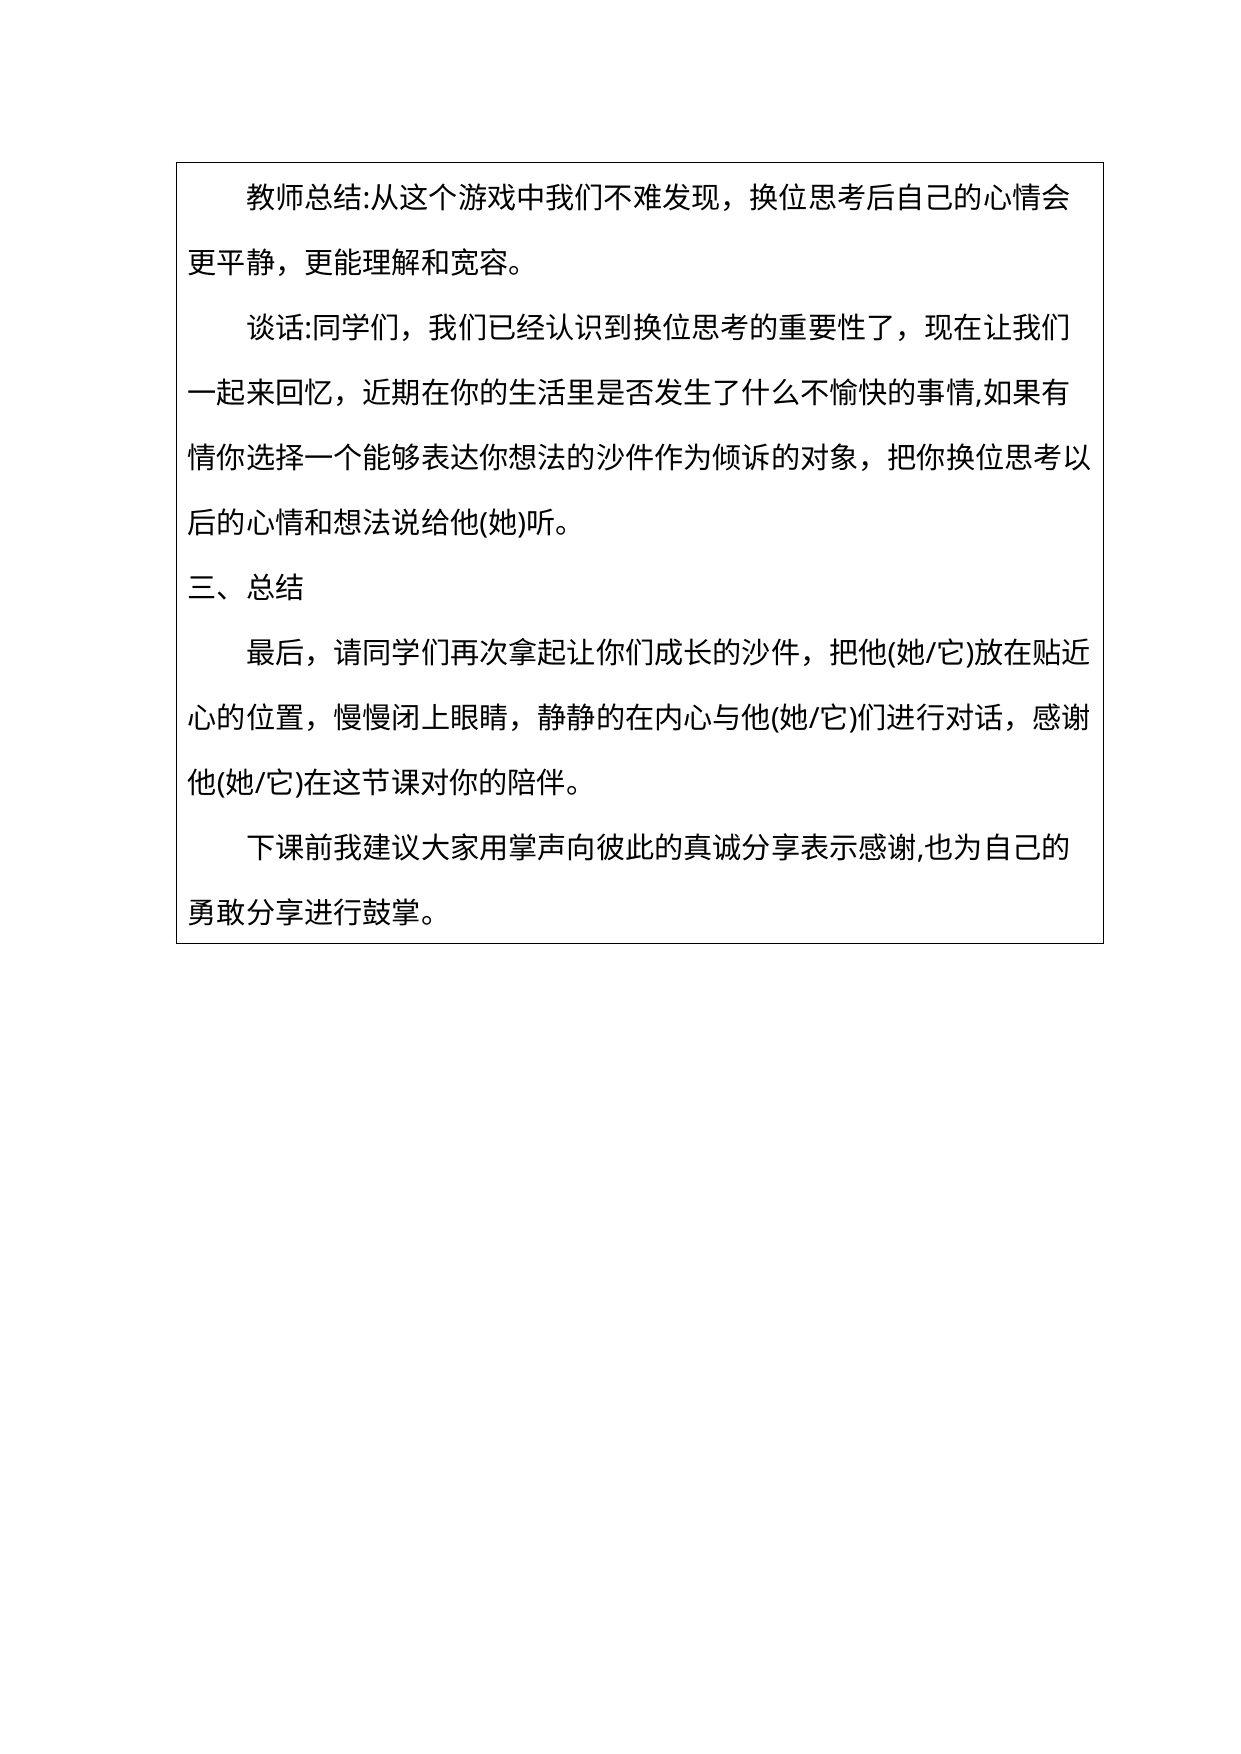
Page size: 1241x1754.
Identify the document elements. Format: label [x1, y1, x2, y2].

table_cell [177, 163, 1103, 943]
